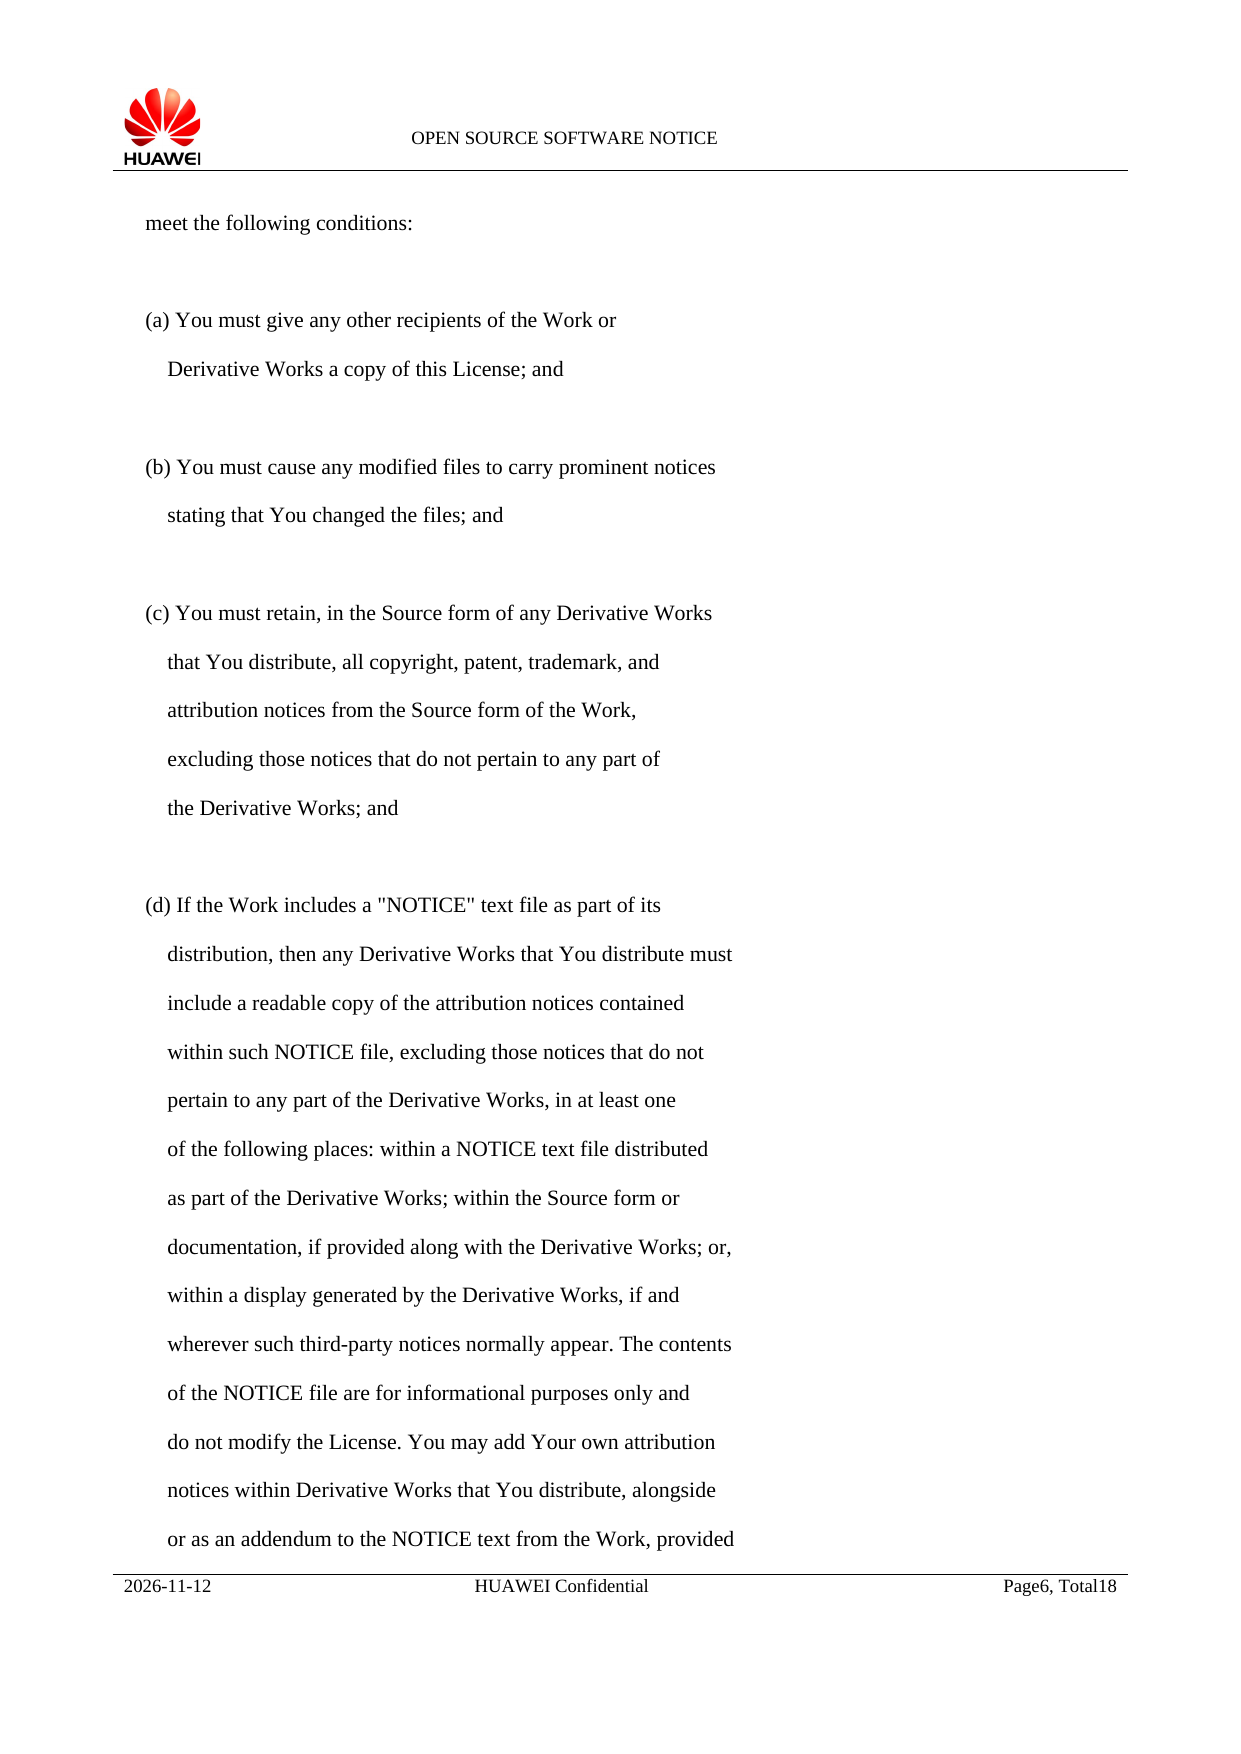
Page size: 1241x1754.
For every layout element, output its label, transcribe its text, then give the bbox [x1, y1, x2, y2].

picture [124, 88, 201, 165]
